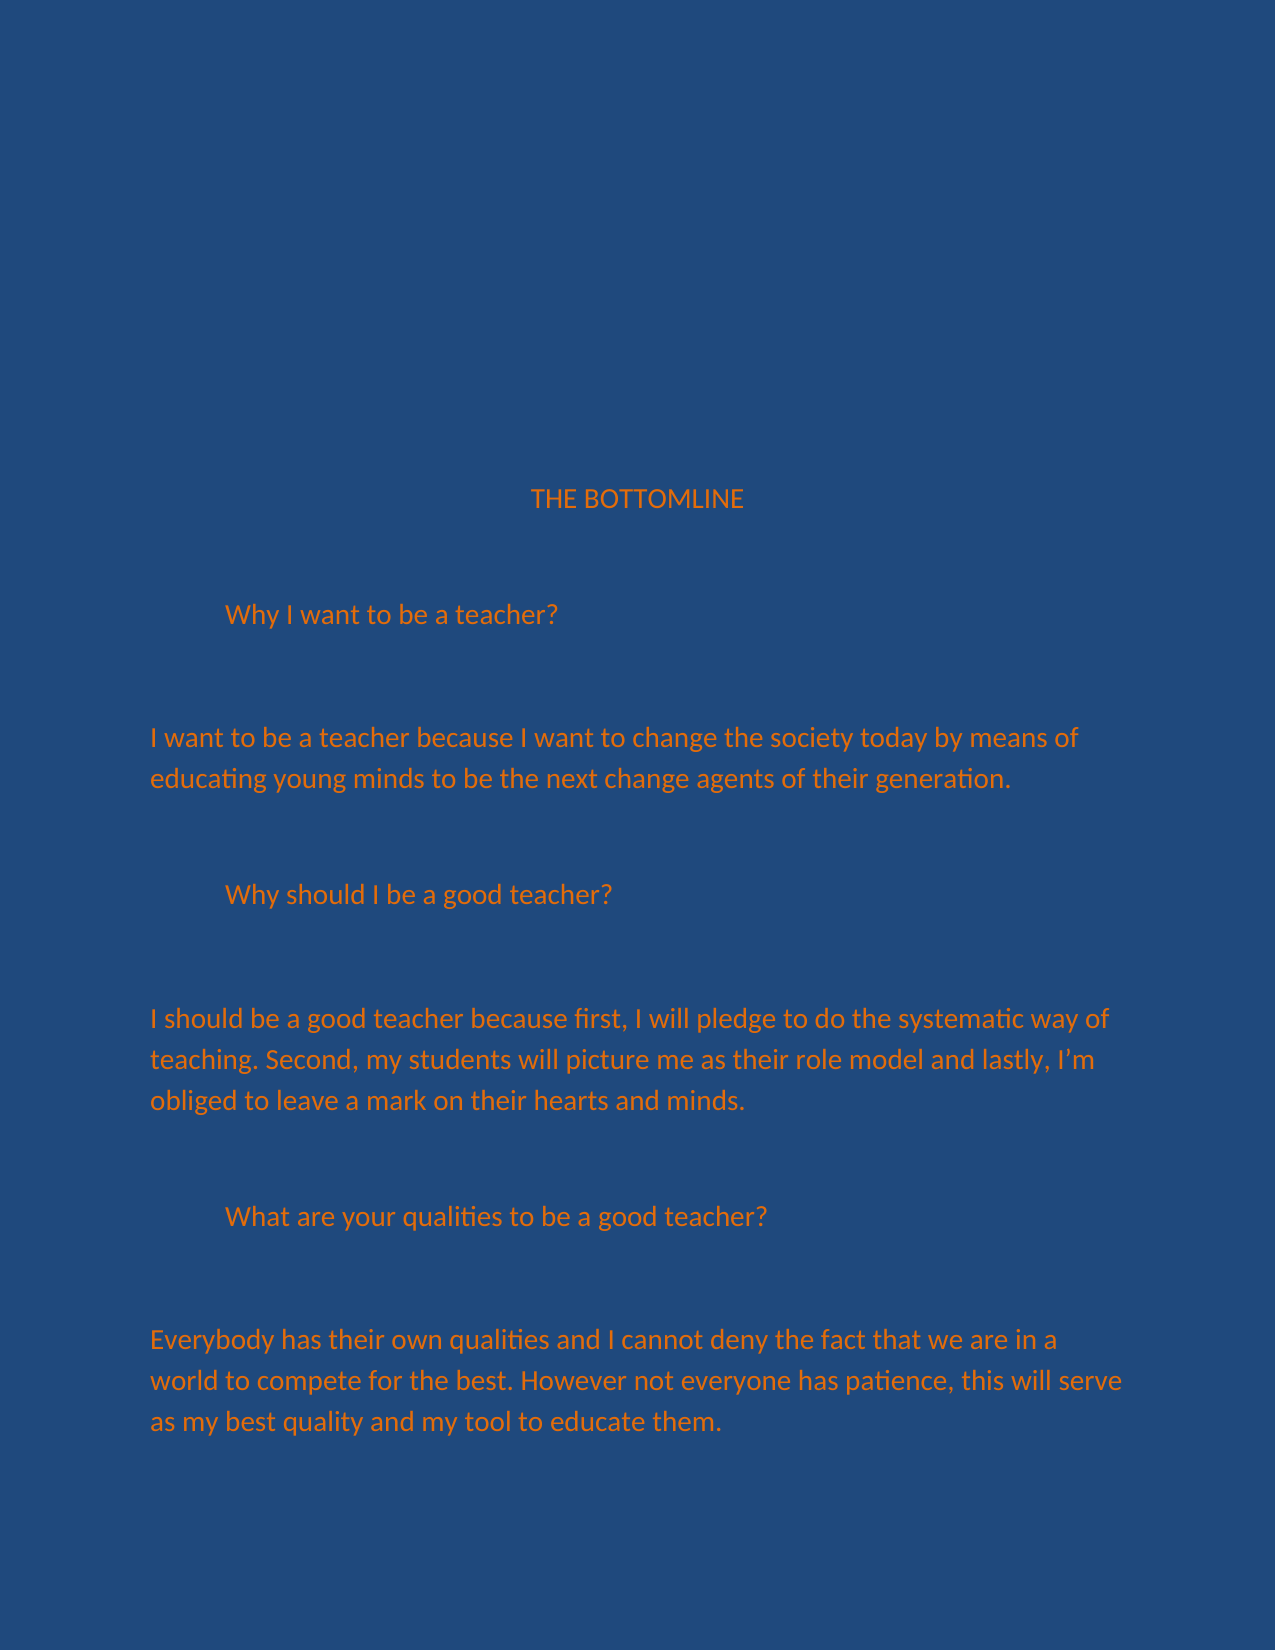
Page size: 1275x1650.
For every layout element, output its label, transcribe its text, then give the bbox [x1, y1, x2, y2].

text What are your qualities to be a good teacher? [150, 1198, 1125, 1233]
text Everybody has their own qualities and I cannot deny the fact that we are in a world to compete for the best. However not everyone has patience, this will serve as my best quality and my tool to educate them. [150, 1321, 1125, 1439]
text I should be a good teacher because first, I will pledge to do the systematic way of teaching. Second, my students will picture me as their role model and lastly, I’m obliged to leave a mark on their hearts and minds. [150, 1000, 1125, 1117]
text Why should I be a good teacher? [150, 876, 1125, 912]
text THE BOTTOMLINE [150, 480, 1125, 516]
text I want to be a teacher because I want to change the society today by means of educating young minds to be the next change agents of their generation. [150, 719, 1125, 796]
text Why I want to be a teacher? [150, 596, 1125, 632]
